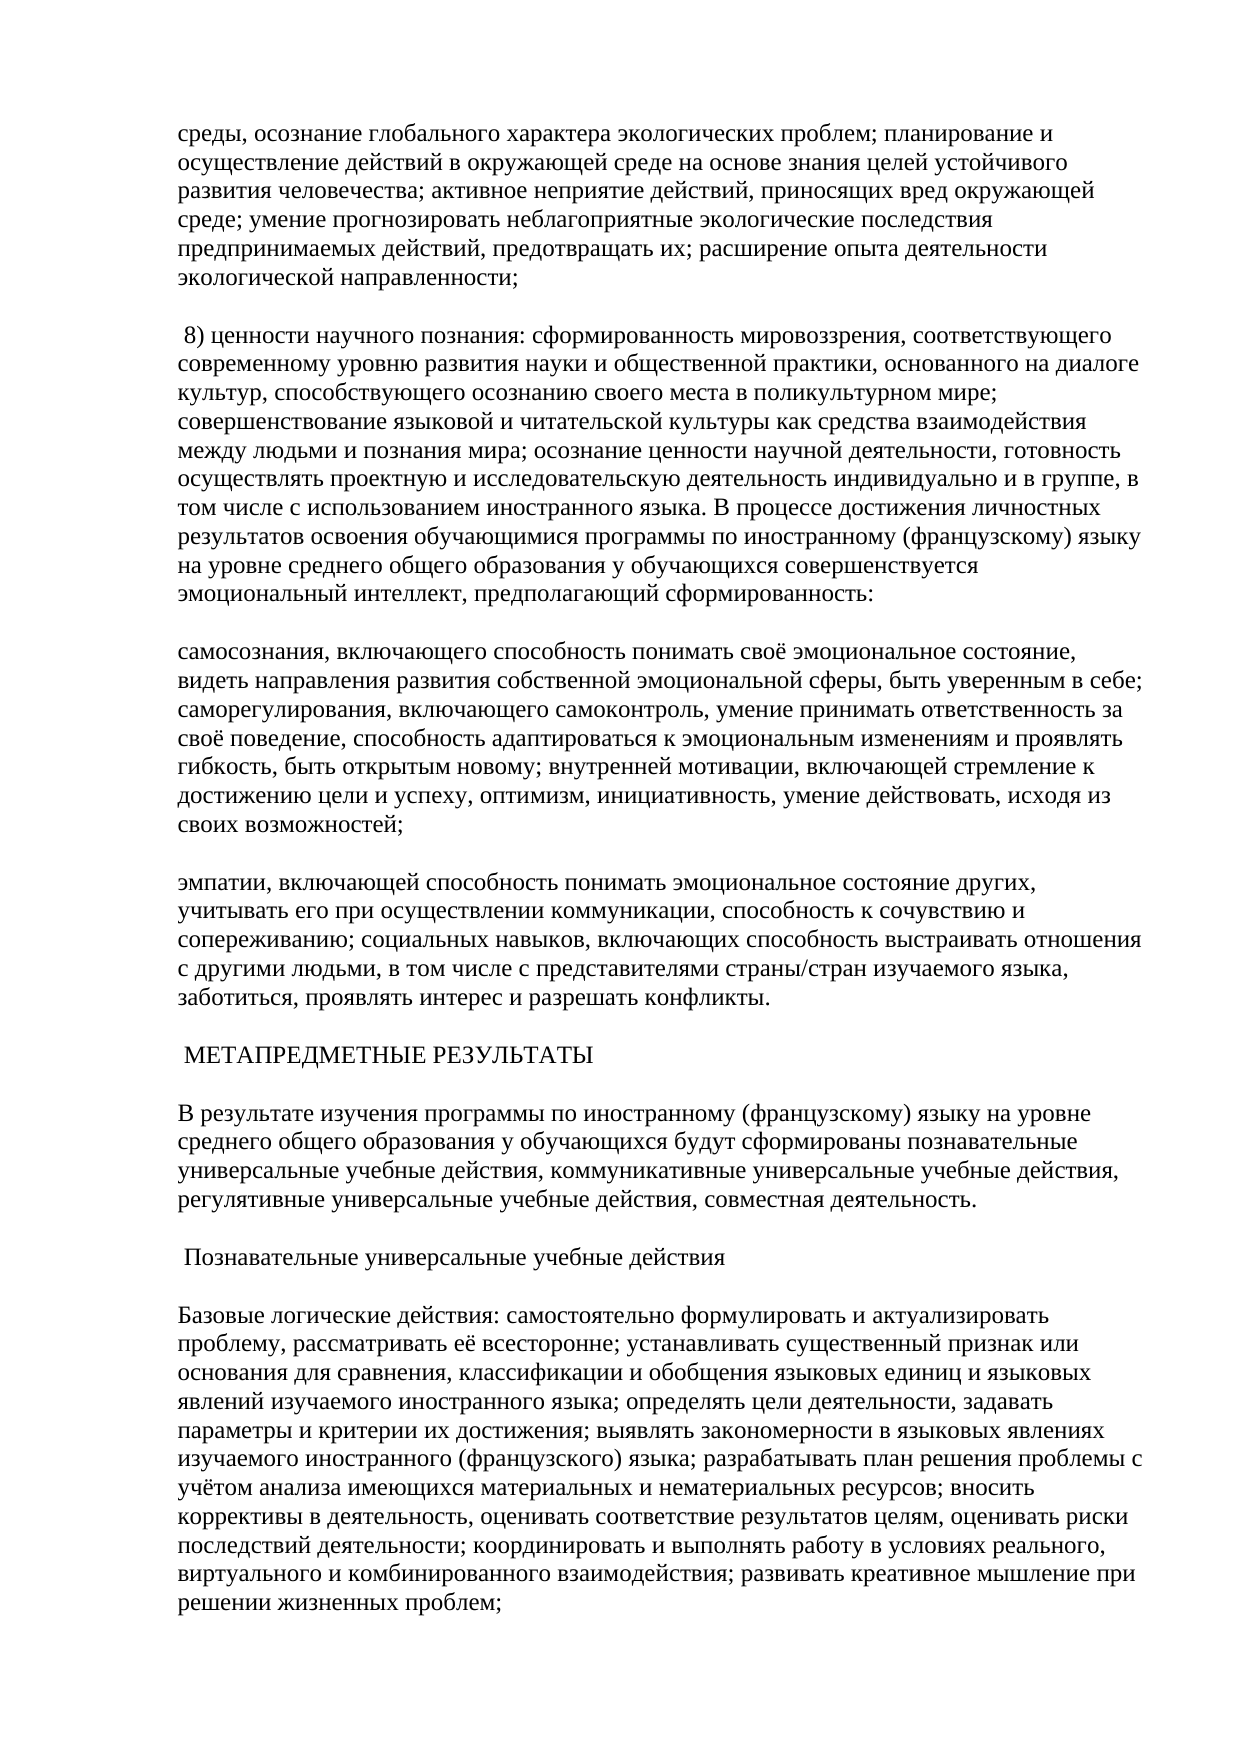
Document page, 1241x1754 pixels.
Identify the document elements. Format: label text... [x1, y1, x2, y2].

text МЕТАПРЕДМЕТНЫЕ РЕЗУЛЬТАТЫ [177, 1040, 1152, 1068]
text эмпатии, включающей способность понимать эмоциональное состояние других, учитывать его при осуществлении коммуникации, способность к сочувствию и сопереживанию; социальных навыков, включающих способность выстраивать отношения с другими людьми, в том числе с представителями страны/стран изучаемого языка, заботиться, проявлять интерес и разрешать конфликты. [177, 867, 1152, 1011]
text В результате изучения программы по иностранному (французскому) языку на уровне среднего общего образования у обучающихся будут сформированы познавательные универсальные учебные действия, коммуникативные универсальные учебные действия, регулятивные универсальные учебные действия, совместная деятельность. [177, 1098, 1152, 1213]
text Базовые логические действия: самостоятельно формулировать и актуализировать проблему, рассматривать её всесторонне; устанавливать существенный признак или основания для сравнения, классификации и обобщения языковых единиц и языковых явлений изучаемого иностранного языка; определять цели деятельности, задавать параметры и критерии их достижения; выявлять закономерности в языковых явлениях изучаемого иностранного (французского) языка; разрабатывать план решения проблемы с учётом анализа имеющихся материальных и нематериальных ресурсов; вносить коррективы в деятельность, оценивать соответствие результатов целям, оценивать риски последствий деятельности; координировать и выполнять работу в условиях реального, виртуального и комбинированного взаимодействия; развивать креативное мышление при решении жизненных проблем; [177, 1300, 1152, 1616]
text Познавательные универсальные учебные действия [177, 1242, 1152, 1271]
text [177, 118, 1152, 291]
text 8) ценности научного познания: сформированность мировоззрения, соответствующего современному уровню развития науки и общественной практики, основанного на диалоге культур, способствующего осознанию своего места в поликультурном мире; совершенствование языковой и читательской культуры как средства взаимодействия между людьми и познания мира; осознание ценности научной деятельности, готовность осуществлять проектную и исследовательскую деятельность индивидуально и в группе, в том числе с использованием иностранного языка. В процессе достижения личностных результатов освоения обучающимися программы по иностранному (французскому) языку на уровне среднего общего образования у обучающихся совершенствуется эмоциональный интеллект, предполагающий сформированность: [177, 320, 1152, 607]
text самосознания, включающего способность понимать своё эмоциональное состояние, видеть направления развития собственной эмоциональной сферы, быть уверенным в себе; саморегулирования, включающего самоконтроль, умение принимать ответственность за своё поведение, способность адаптироваться к эмоциональным изменениям и проявлять гибкость, быть открытым новому; внутренней мотивации, включающей стремление к достижению цели и успеху, оптимизм, инициативность, умение действовать, исходя из своих возможностей; [177, 636, 1152, 838]
